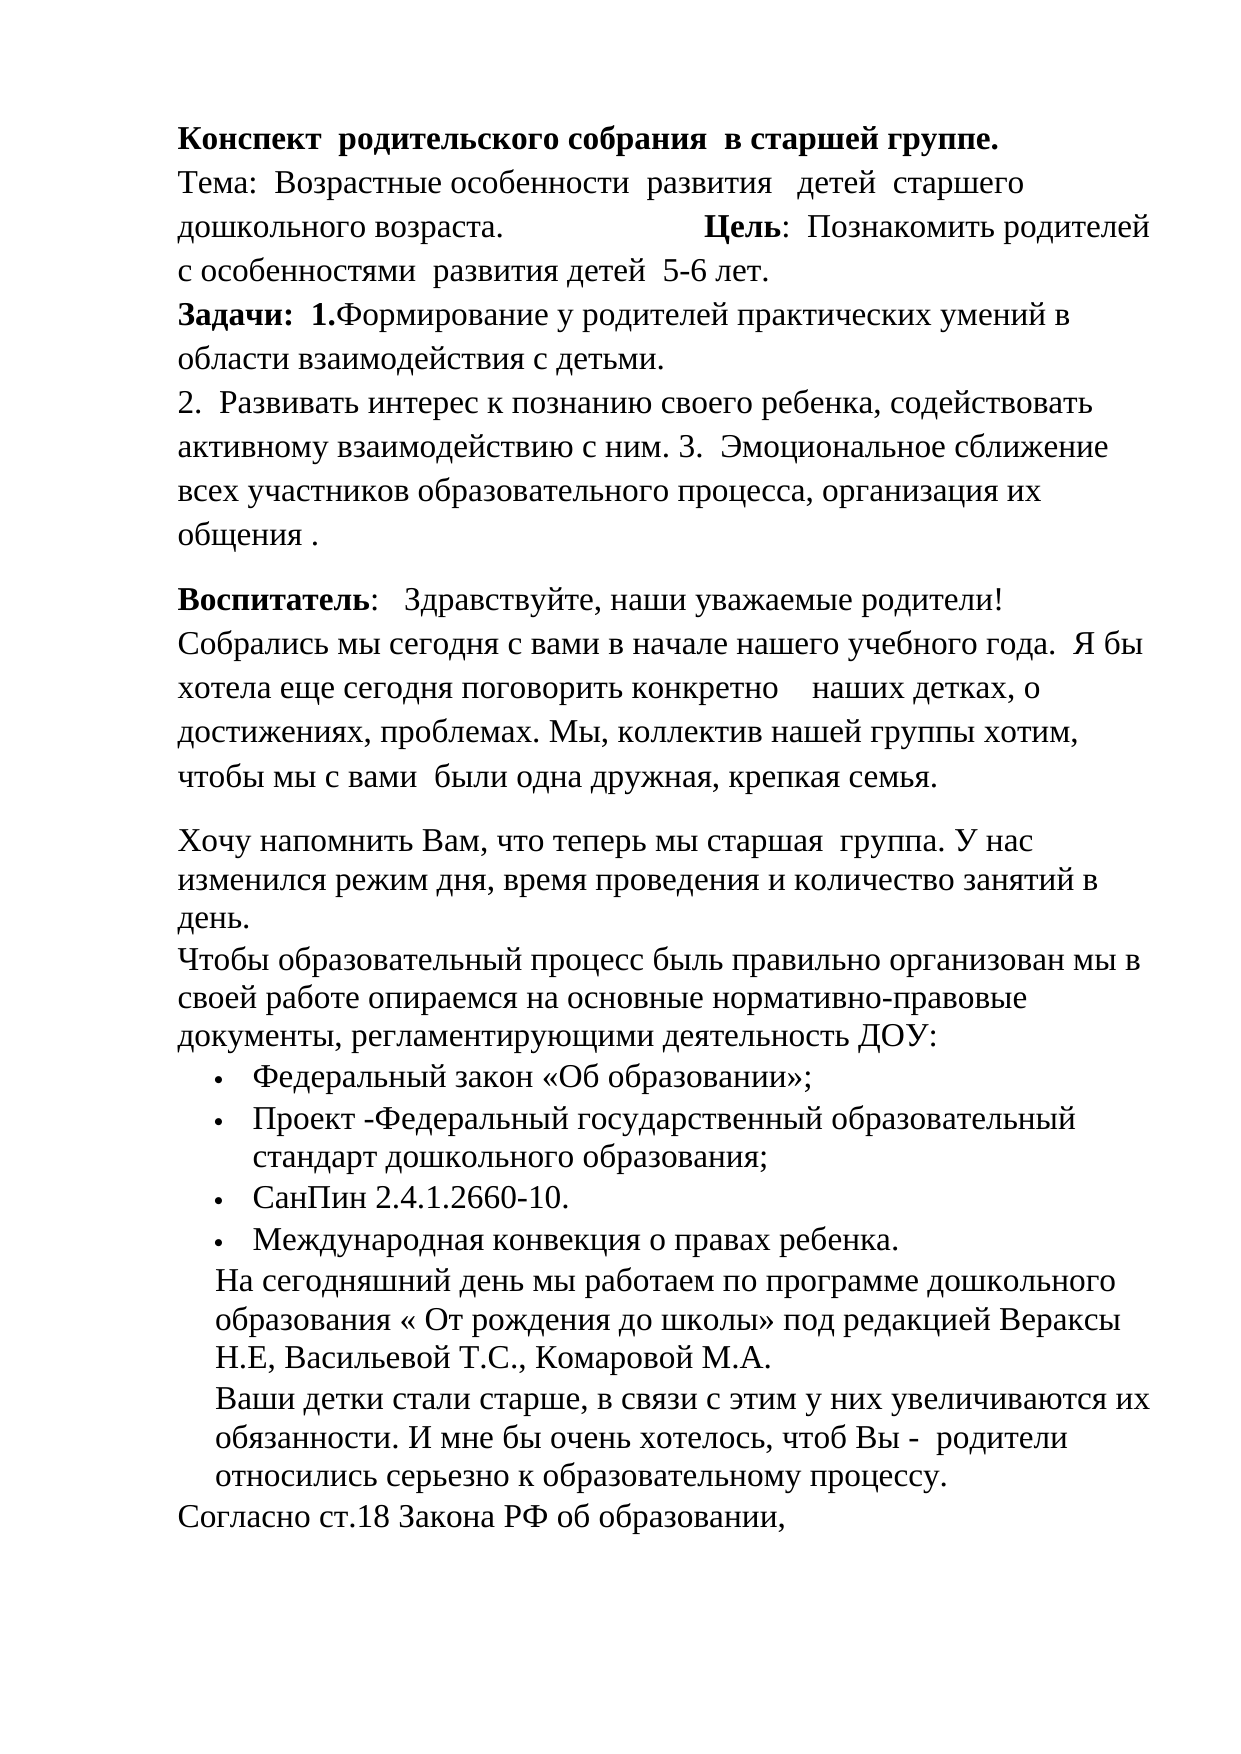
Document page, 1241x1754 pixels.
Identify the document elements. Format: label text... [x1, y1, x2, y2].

text На сегодняшний день мы работаем по программе дошкольного образования « От рождения до школы» под редакцией Вераксы Н.Е, Васильевой Т.С., Комаровой М.А. [215, 1261, 1152, 1376]
text Конспект родительского собрания в старшей группе. Тема: Возрастные особенности развития детей старшего дошкольного возраста. Цель: Познакомить родителей с особенностями развития детей 5-6 лет. Задачи: 1.Формирование у родителей практических умений в области взаимодействия с детьми. 2. Развивать интерес к познанию своего ребенка, содействовать активному взаимодействию с ним. 3. Эмоциональное сближение всех участников образовательного процесса, организация их общения . [177, 118, 1152, 553]
list Проект -Федеральный государственный образовательный стандарт дошкольного образования; [215, 1098, 1152, 1175]
text Согласно ст.18 Закона РФ об образовании, [177, 1497, 1152, 1535]
text Ваши детки стали старше, в связи с этим у них увеличиваются их обязанности. И мне бы очень хотелось, чтоб Вы - родители относились серьезно к образовательному процессу. [215, 1378, 1152, 1493]
text Чтобы образовательный процесс быль правильно организован мы в своей работе опираемся на основные нормативно-правовые документы, регламентирующими деятельность ДОУ: [177, 939, 1152, 1054]
list Международная конвекция о правах ребенка. [215, 1219, 1152, 1257]
text Воспитатель: Здравствуйте, наши уважаемые родители! Собрались мы сегодня с вами в начале нашего учебного года. Я бы хотела еще сегодня поговорить конкретно наших детках, о достижениях, проблемах. Мы, коллектив нашей группы хотим, чтобы мы с вами были одна дружная, крепкая семья. [177, 579, 1152, 794]
list Федеральный закон «Об образовании»; [215, 1057, 1152, 1095]
list СанПин 2.4.1.2660-10. [215, 1178, 1152, 1216]
text Хочу напомнить Вам, что теперь мы старшая группа. У нас изменился режим дня, время проведения и количество занятий в день. [177, 821, 1152, 936]
